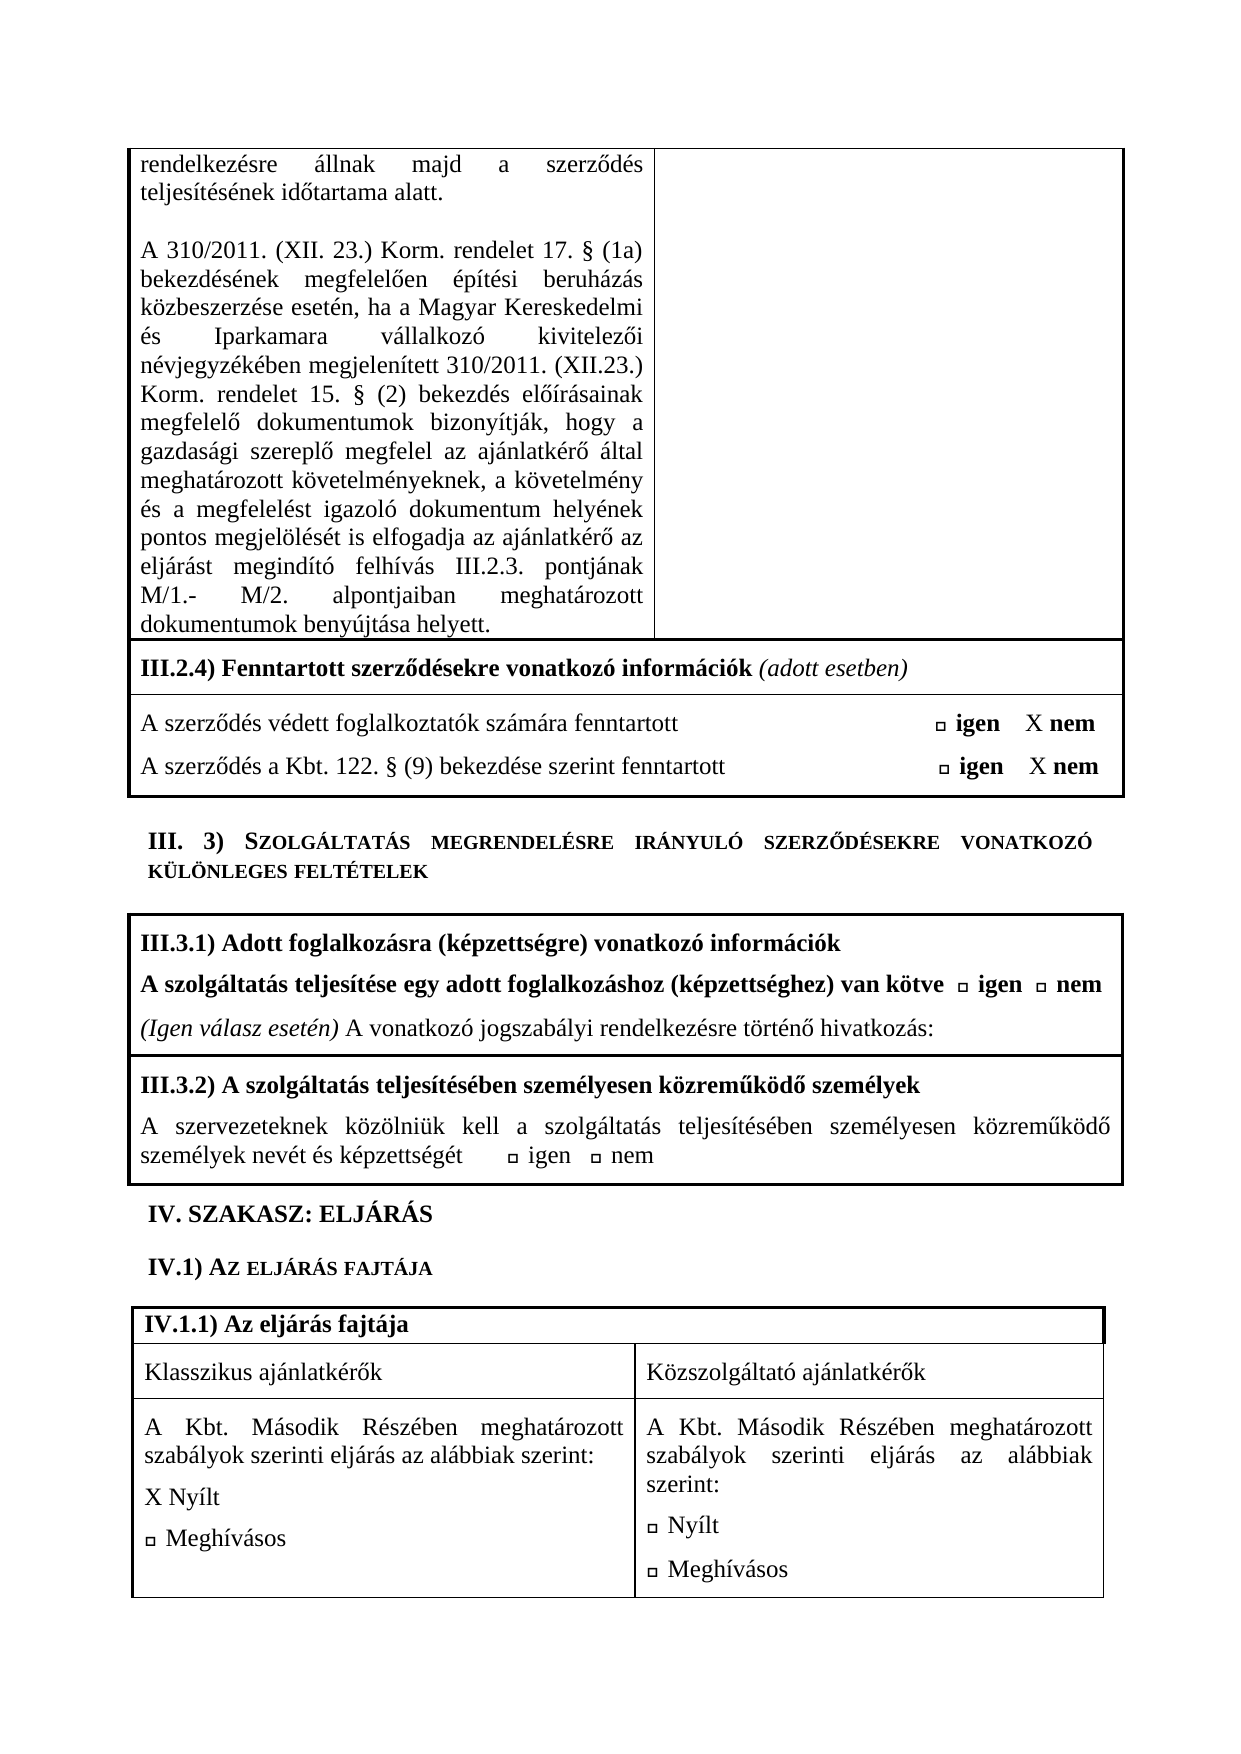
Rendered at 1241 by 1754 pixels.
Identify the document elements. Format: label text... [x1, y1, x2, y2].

table_cell III.2.4) Fenntartott szerződésekre vonatkozó információk (adott esetben) [131, 641, 1122, 694]
table_header III.3.1) Adott foglalkozásra (képzettségre) vonatkozó információk A szolgáltatás teljesítése egy adott foglalkozáshoz (képzettséghez) van kötve igen nem (Igen válasz esetén) A vonatkozó jogszabályi rendelkezésre történő hivatkozás: [131, 916, 1121, 1054]
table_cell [636, 1399, 1103, 1597]
table_cell A szerződés védett foglalkoztatók számára fenntartott igen X nem A szerződés a Kbt. 122. § (9) bekezdése szerint fenntartott igen X nem [131, 695, 1122, 794]
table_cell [134, 1399, 634, 1597]
text III. 3) Szolgáltatás megrendelésre irányuló szerződésekre vonatkozó különleges feltételek [148, 826, 1093, 884]
text IV. SZAKASZ: ELJÁRÁS [148, 1199, 1093, 1227]
text IV.1) Az eljárás fajtája [148, 1252, 1093, 1281]
table_cell Klasszikus ajánlatkérők [134, 1344, 541, 1398]
table_cell [541, 1344, 634, 1398]
table_cell Közszolgáltató ajánlatkérők [636, 1344, 1103, 1398]
table_cell III.3.2) A szolgáltatás teljesítésében személyesen közreműködő személyek A szervezeteknek közölniük kell a szolgáltatás teljesítésében személyesen közreműködő személyek nevét és képzettségét igen nem [131, 1057, 1121, 1183]
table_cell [655, 149, 1122, 637]
table_header IV.1.1) Az eljárás fajtája [134, 1309, 1102, 1343]
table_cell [131, 149, 654, 637]
